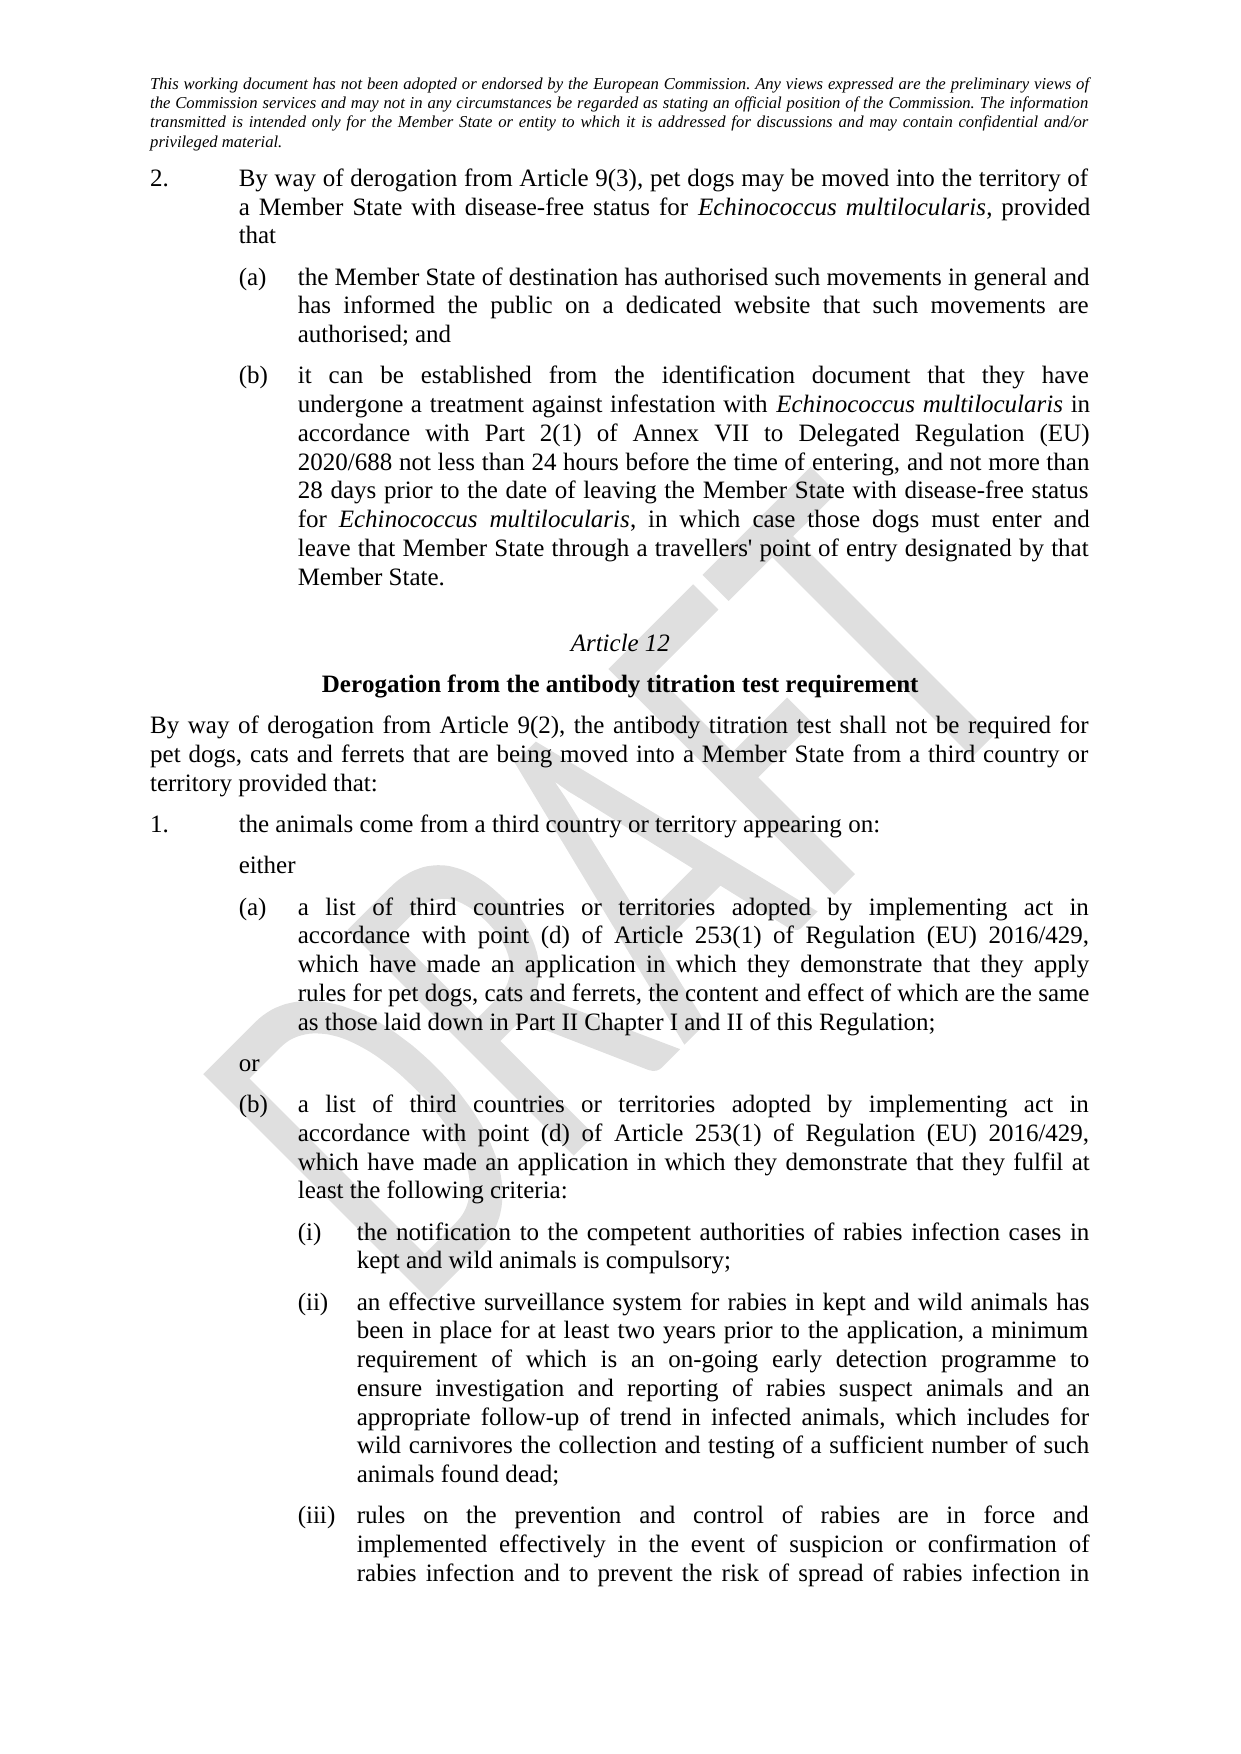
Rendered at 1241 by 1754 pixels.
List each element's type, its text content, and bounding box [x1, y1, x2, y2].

text (b) it can be established from the identification document that they have undergone a treatment against infestation with Echinococcus multilocularis in accordance with Part 2(1) of Annex VII to Delegated Regulation (EU) 2020/688 not less than 24 hours before the time of entering, and not more than 28 days prior to the date of leaving the Member State with disease-free status for Echinococcus multilocularis, in which case those dogs must enter and leave that Member State through a travellers' point of entry designated by that Member State. [238, 361, 1090, 591]
text 1. the animals come from a third country or territory appearing on: [150, 809, 1090, 838]
text (i) the notification to the competent authorities of rabies infection cases in kept and wild animals is compulsory; [298, 1217, 1090, 1274]
text 2. By way of derogation from Article 9(3), pet dogs may be moved into the territory of a Member State with disease-free status for Echinococcus multilocularis, provided that [150, 163, 1090, 249]
text or [238, 1048, 1090, 1077]
text Article 12 [150, 628, 1090, 657]
text (b) a list of third countries or territories adopted by implementing act in accordance with point (d) of Article 253(1) of Regulation (EU) 2016/429, which have made an application in which they demonstrate that they fulfil at least the following criteria: [238, 1089, 1090, 1204]
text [298, 1501, 1090, 1587]
text (ii) an effective surveillance system for rabies in kept and wild animals has been in place for at least two years prior to the application, a minimum requirement of which is an on-going early detection programme to ensure investigation and reporting of rabies suspect animals and an appropriate follow-up of trend in infected animals, which includes for wild carnivores the collection and testing of a sufficient number of such animals found dead; [298, 1287, 1090, 1488]
text (a) a list of third countries or territories adopted by implementing act in accordance with point (d) of Article 253(1) of Regulation (EU) 2016/429, which have made an application in which they demonstrate that they apply rules for pet dogs, cats and ferrets, the content and effect of which are the same as those laid down in Part II Chapter I and II of this Regulation; [238, 892, 1090, 1036]
text (a) the Member State of destination has authorised such movements in general and has informed the public on a dedicated website that such movements are authorised; and [238, 262, 1090, 348]
text either [238, 851, 1090, 879]
text By way of derogation from Article 9(2), the antibody titration test shall not be required for pet dogs, cats and ferrets that are being moved into a Member State from a third country or territory provided that: [150, 711, 1090, 797]
text Derogation from the antibody titration test requirement [150, 669, 1090, 698]
